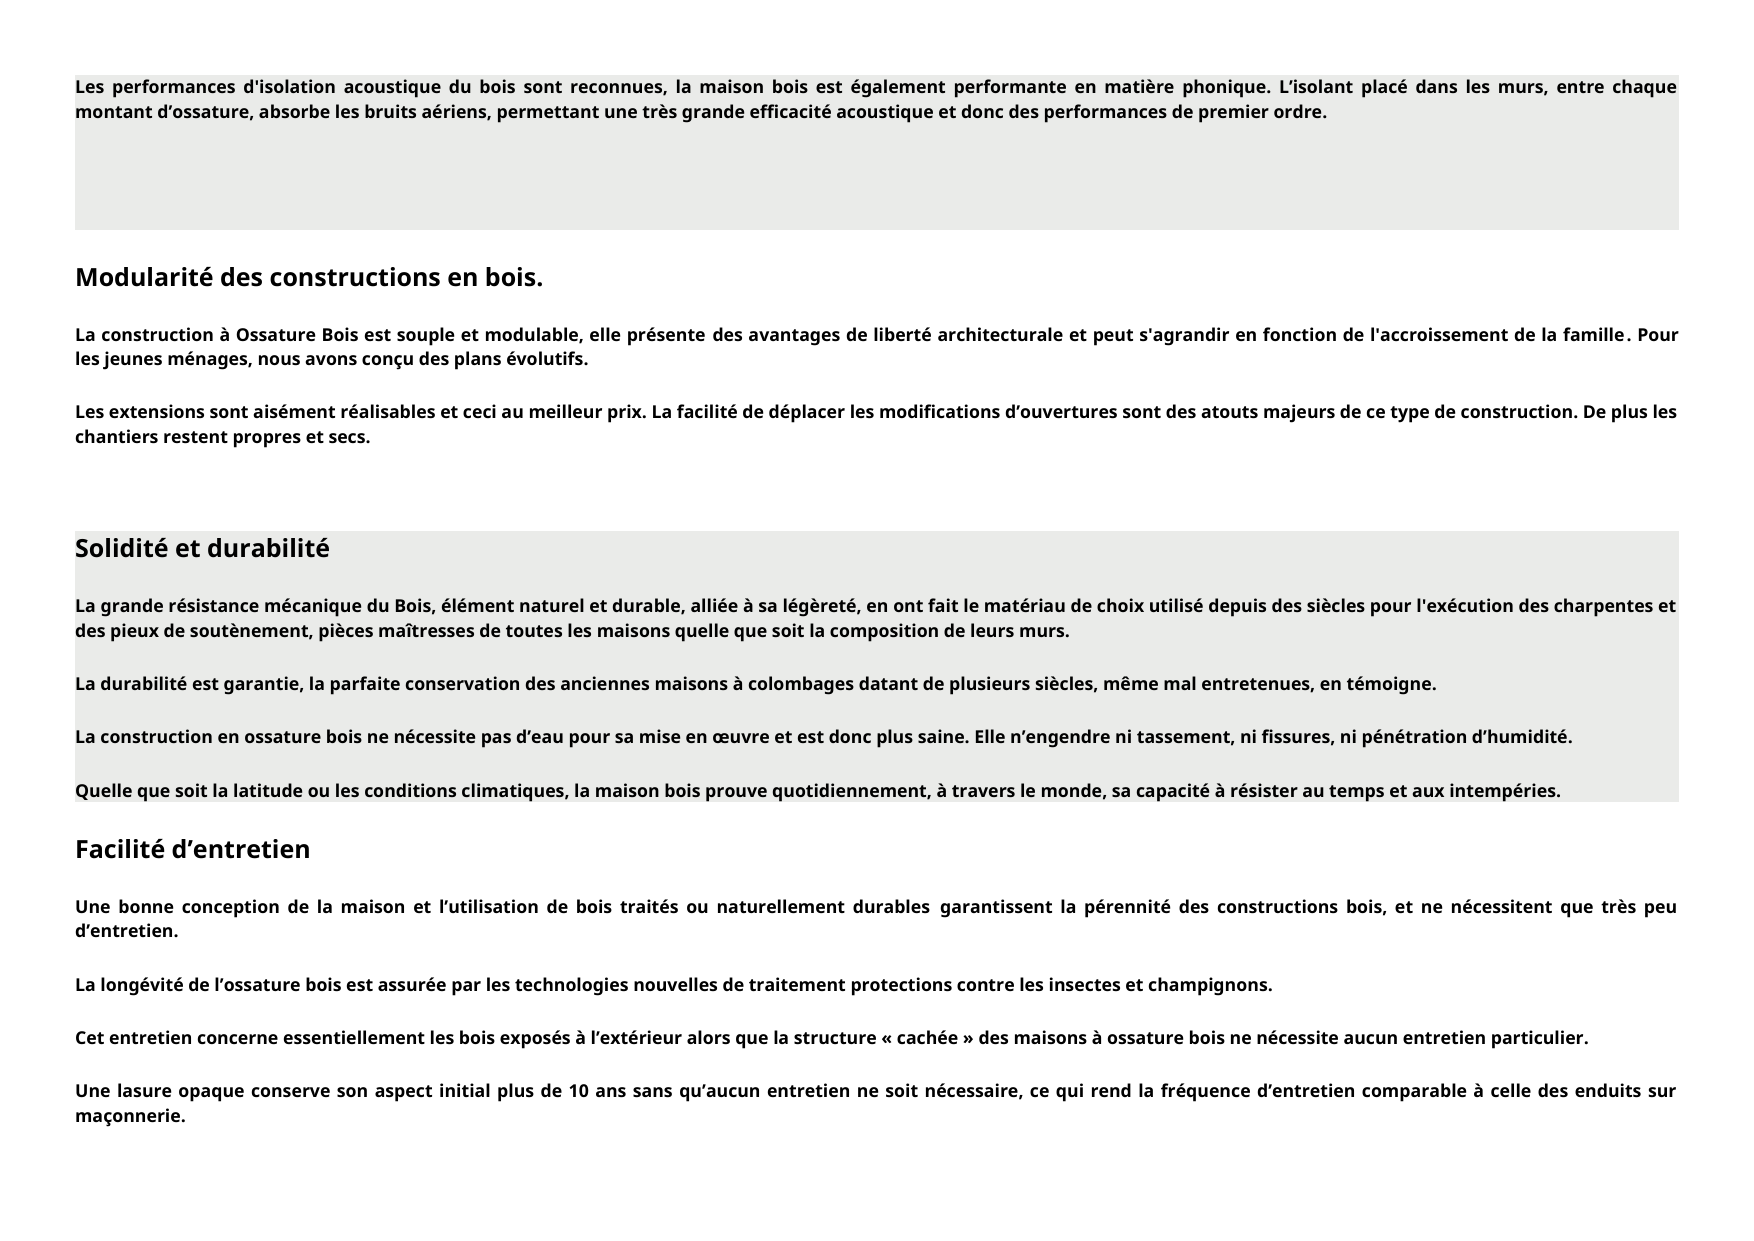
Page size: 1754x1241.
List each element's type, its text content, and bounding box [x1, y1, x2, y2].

text Les extensions sont aisément réalisables et ceci au meilleur prix. La facilité de déplacer les modifications d’ouvertures sont des atouts majeurs de ce type de construction. De plus les chantiers restent propres et secs. [75, 400, 1679, 448]
subtitle Solidité et durabilité [75, 531, 1679, 565]
text La durabilité est garantie, la parfaite conservation des anciennes maisons à colombages datant de plusieurs siècles, même mal entretenues, en témoigne. [75, 671, 1679, 696]
text La longévité de l’ossature bois est assurée par les technologies nouvelles de traitement protections contre les insectes et champignons. [75, 972, 1679, 996]
text Une lasure opaque conserve son aspect initial plus de 10 ans sans qu’aucun entretien ne soit nécessaire, ce qui rend la fréquence d’entretien comparable à celle des enduits sur maçonnerie. [75, 1079, 1679, 1127]
text Quelle que soit la latitude ou les conditions climatiques, la maison bois prouve quotidiennement, à travers le monde, sa capacité à résister au temps et aux intempéries. [75, 778, 1679, 802]
text Cet entretien concerne essentiellement les bois exposés à l’extérieur alors que la structure « cachée » des maisons à ossature bois ne nécessite aucun entretien particulier. [75, 1026, 1679, 1050]
subtitle Facilité d’entretien [75, 831, 1679, 866]
text La grande résistance mécanique du Bois, élément naturel et durable, alliée à sa légèreté, en ont fait le matériau de choix utilisé depuis des siècles pour l'exécution des charpentes et des pieux de soutènement, pièces maîtresses de toutes les maisons quelle que soit la composition de leurs murs. [75, 594, 1679, 642]
text La construction à Ossature Bois est souple et modulable, elle présente des avantages de liberté architecturale et peut s'agrandir en fonction de l'accroissement de la famille. Pour les jeunes ménages, nous avons conçu des plans évolutifs. [75, 322, 1679, 371]
text Une bonne conception de la maison et l’utilisation de bois traités ou naturellement durables garantissent la pérennité des constructions bois, et ne nécessitent que très peu d’entretien. [75, 895, 1679, 943]
text Les performances d'isolation acoustique du bois sont reconnues, la maison bois est également performante en matière phonique. L’isolant placé dans les murs, entre chaque montant d’ossature, absorbe les bruits aériens, permettant une très grande efficacité acoustique et donc des performances de premier ordre. [75, 75, 1679, 123]
text La construction en ossature bois ne nécessite pas d’eau pour sa mise en œuvre et est donc plus saine. Elle n’engendre ni tassement, ni fissures, ni pénétration d’humidité. [75, 725, 1679, 749]
subtitle Modularité des constructions en bois. [75, 259, 1679, 293]
